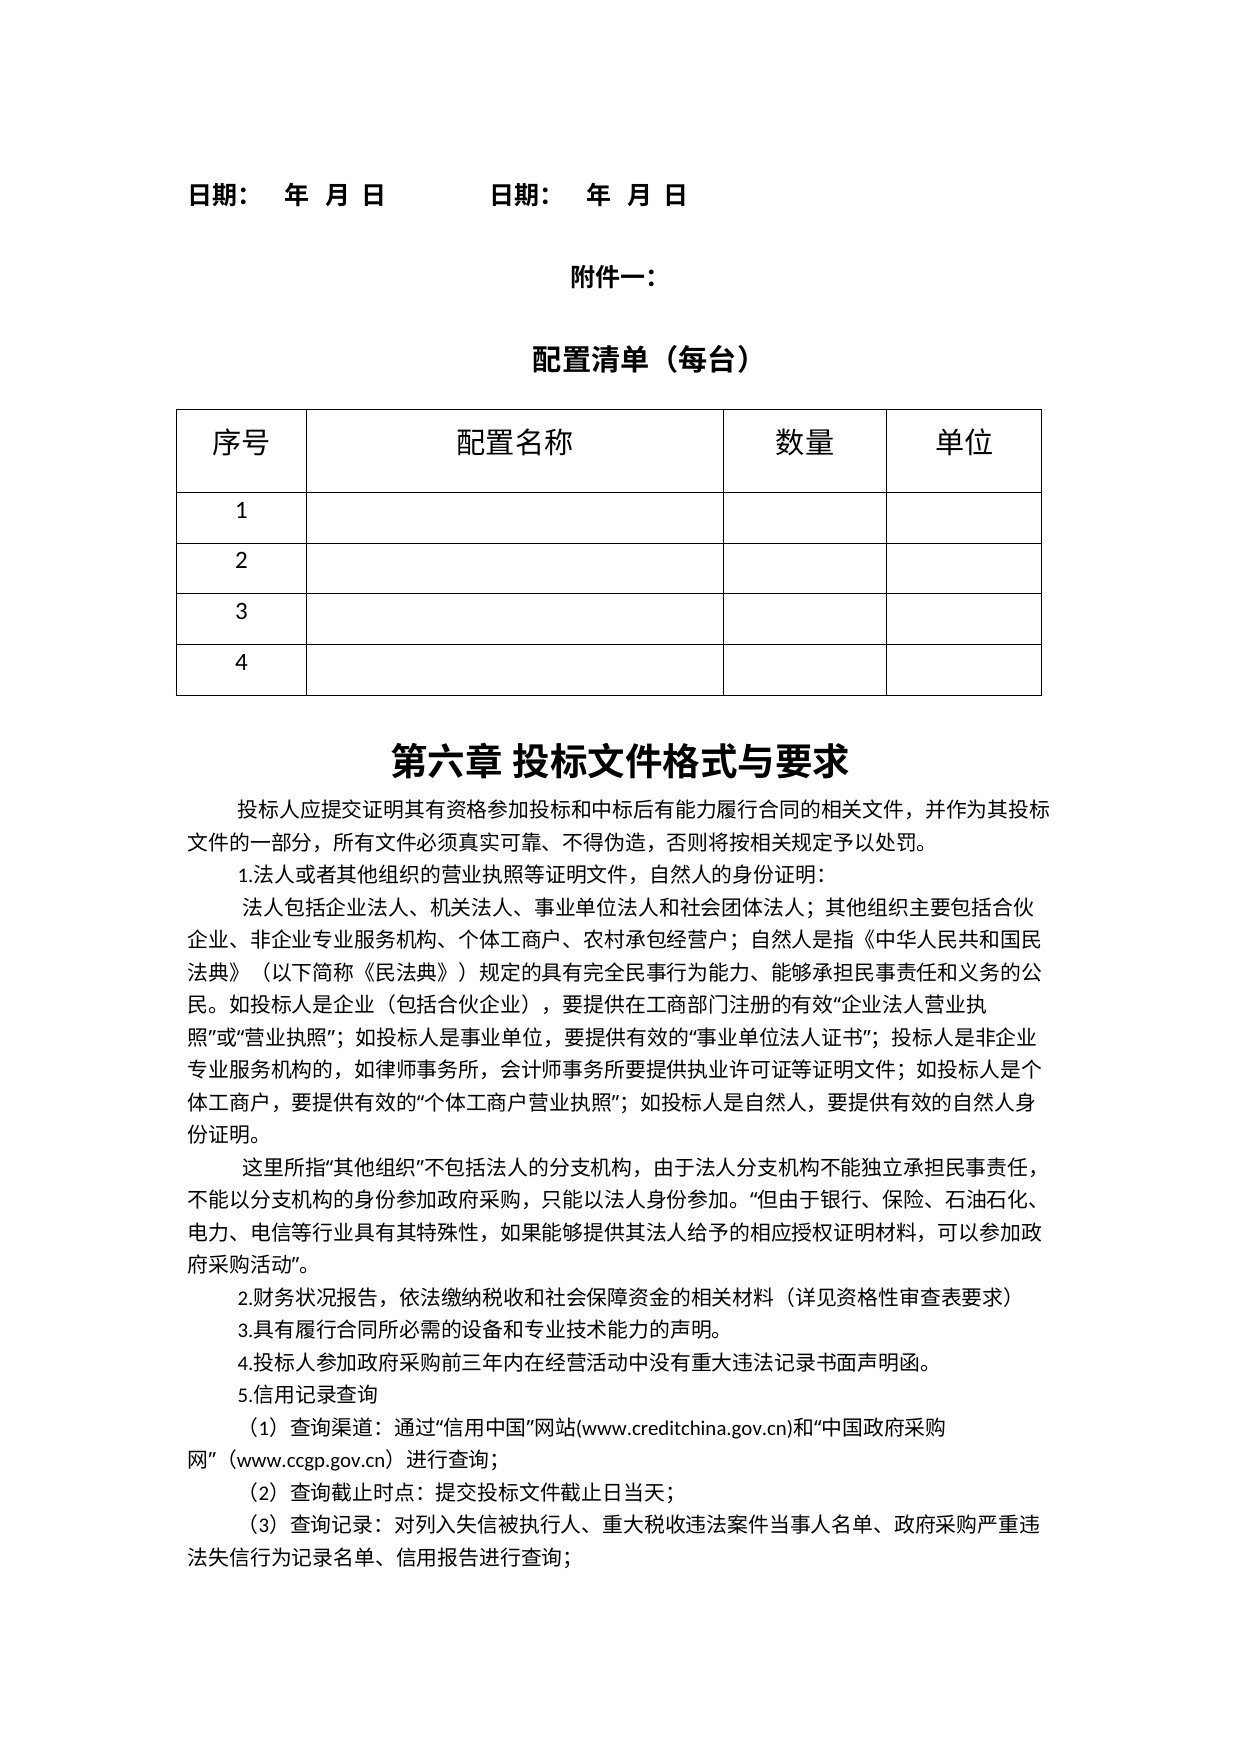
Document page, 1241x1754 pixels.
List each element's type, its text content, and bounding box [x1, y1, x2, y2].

text 2.财务状况报告，依法缴纳税收和社会保障资金的相关材料（详见资格性审查表要求） [187, 1281, 1053, 1313]
text 4.投标人参加政府采购前三年内在经营活动中没有重大违法记录书面声明函。 [187, 1346, 1053, 1378]
table_cell [887, 544, 1041, 593]
table_cell [887, 594, 1041, 644]
text 5.信用记录查询 [187, 1378, 1053, 1411]
text 法人包括企业法人、机关法人、事业单位法人和社会团体法人；其他组织主要包括合伙企业、非企业专业服务机构、个体工商户、农村承包经营户；自然人是指《中华人民共和国民法典》（以下简称《民法典》）规定的具有完全民事行为能力、能够承担民事责任和义务的公民。如投标人是企业（包括合伙企业），要提供在工商部门注册的有效“企业法人营业执照”或“营业执照”；如投标人是事业单位，要提供有效的“事业单位法人证书”；投标人是非企业专业服务机构的，如律师事务所，会计师事务所要提供执业许可证等证明文件；如投标人是个体工商户，要提供有效的“个体工商户营业执照”；如投标人是自然人，要提供有效的自然人身份证明。 [187, 891, 1053, 1151]
table_header 数量 [724, 410, 886, 492]
table_header 序号 [177, 410, 306, 492]
table_cell [724, 544, 886, 593]
text 第六章 投标文件格式与要求 [187, 728, 1053, 793]
table_header 配置名称 [307, 410, 723, 492]
table_cell [307, 493, 723, 542]
table_cell [887, 493, 1041, 542]
table_cell [307, 645, 723, 695]
text 配置清单（每台） [187, 326, 1053, 391]
text （1）查询渠道：通过“信用中国”网站(www.creditchina.gov.cn)和“中国政府采购网”（www.ccgp.gov.cn）进行查询； [187, 1411, 1053, 1476]
text 3.具有履行合同所必需的设备和专业技术能力的声明。 [187, 1313, 1053, 1346]
table_cell 4 [177, 645, 306, 695]
table_cell [307, 544, 723, 593]
table_cell 1 [177, 493, 306, 542]
table_header 单位 [887, 410, 1041, 492]
text 投标人应提交证明其有资格参加投标和中标后有能力履行合同的相关文件，并作为其投标文件的一部分，所有文件必须真实可靠、不得伪造，否则将按相关规定予以处罚。 [187, 793, 1053, 858]
table_cell 2 [177, 544, 306, 593]
table_cell [307, 594, 723, 644]
text （3）查询记录：对列入失信被执行人、重大税收违法案件当事人名单、政府采购严重违法失信行为记录名单、信用报告进行查询； [187, 1508, 1053, 1573]
table_cell 3 [177, 594, 306, 644]
table_cell [724, 594, 886, 644]
text 日期： 年 月 日 日期： 年 月 日 [187, 162, 1053, 227]
table_cell [887, 645, 1041, 695]
text （2）查询截止时点：提交投标文件截止日当天； [187, 1476, 1053, 1508]
text 1.法人或者其他组织的营业执照等证明文件，自然人的身份证明： [187, 858, 1053, 891]
table_cell [724, 493, 886, 542]
text 这里所指“其他组织”不包括法人的分支机构，由于法人分支机构不能独立承担民事责任，不能以分支机构的身份参加政府采购，只能以法人身份参加。“但由于银行、保险、石油石化、电力、电信等行业具有其特殊性，如果能够提供其法人给予的相应授权证明材料，可以参加政府采购活动”。 [187, 1151, 1053, 1281]
table_cell [724, 645, 886, 695]
text 附件一： [187, 244, 1053, 309]
